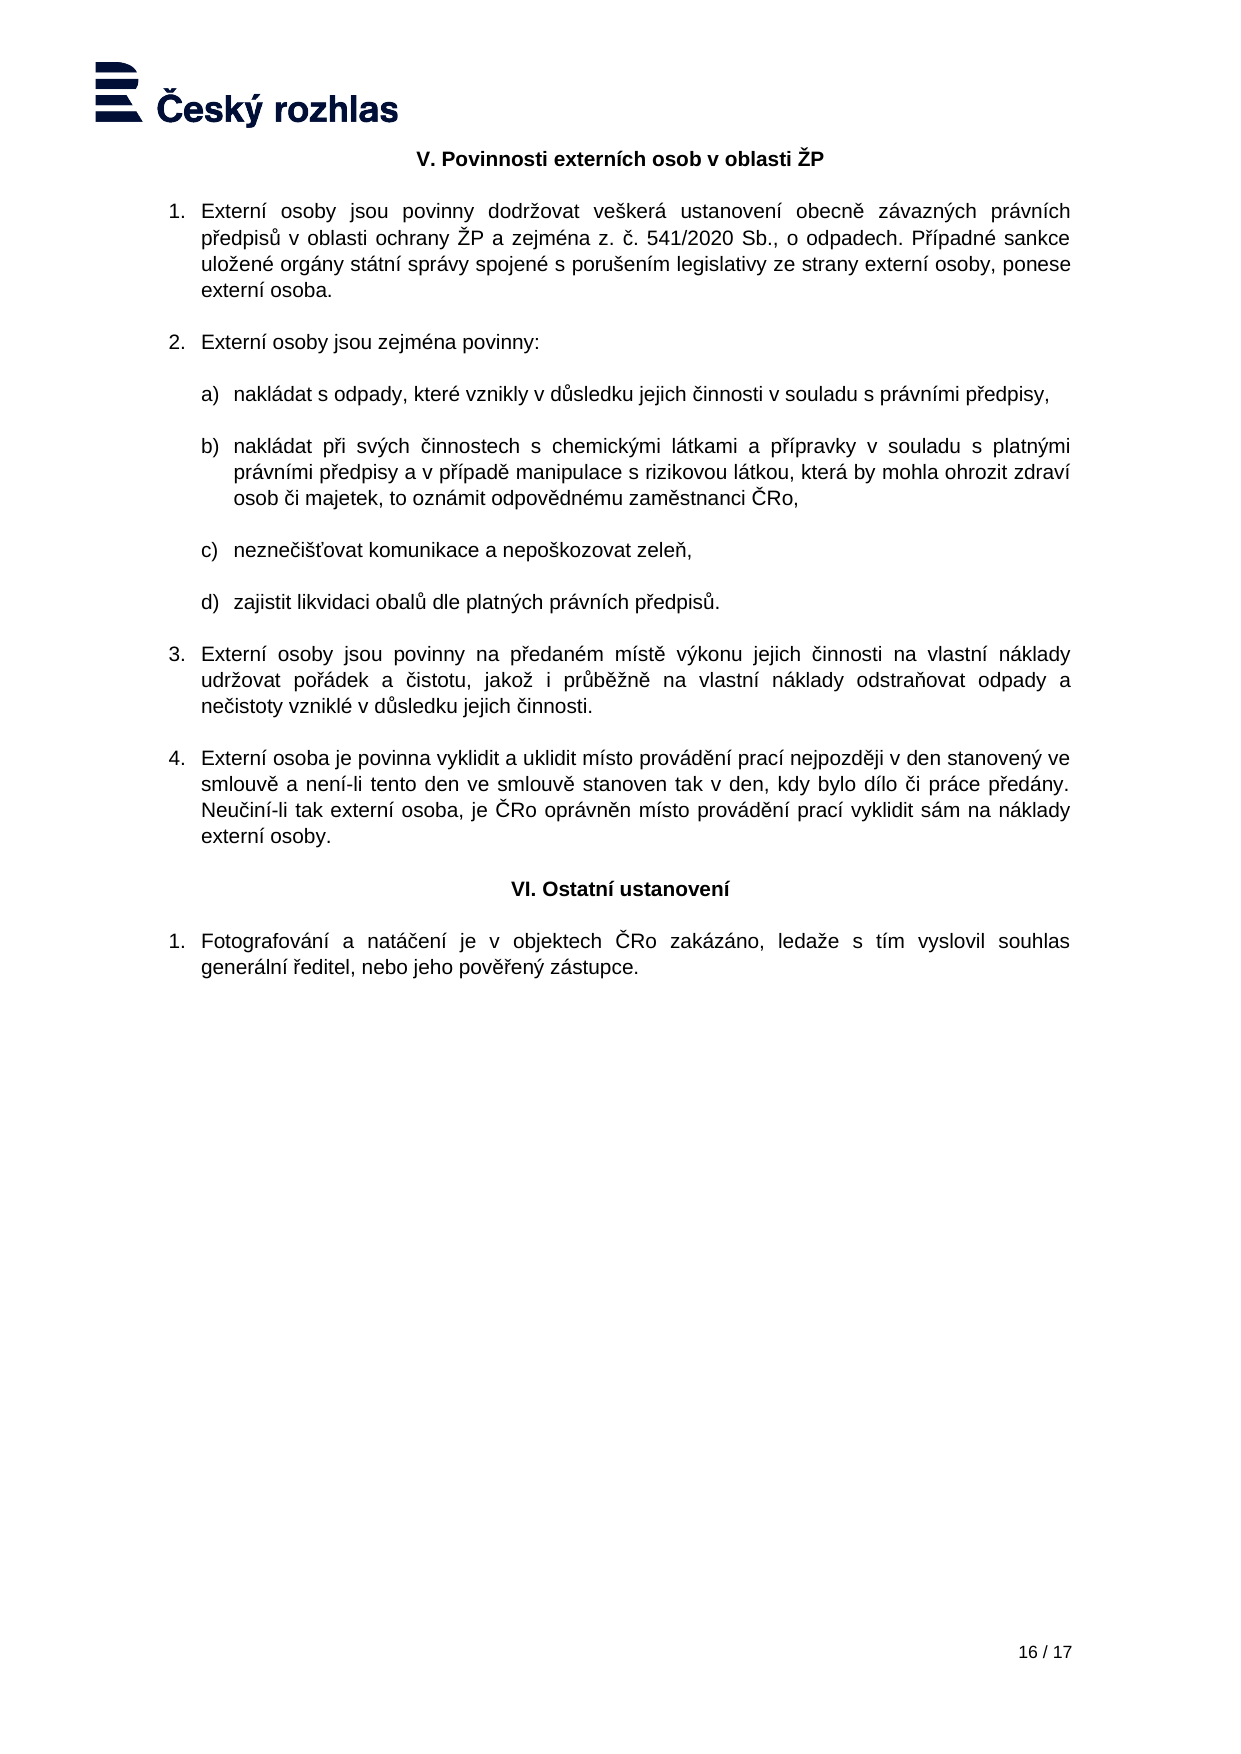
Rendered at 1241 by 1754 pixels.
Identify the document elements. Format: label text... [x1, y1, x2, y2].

list nakládat při svých činnostech s chemickými látkami a přípravky v souladu s platnými právními předpisy a v případě manipulace s rizikovou látkou, která by mohla ohrozit zdraví osob či majetek, to oznámit odpovědnému zaměstnanci ČRo, [201, 432, 1072, 511]
list Externí osoby jsou povinny na předaném místě výkonu jejich činnosti na vlastní náklady udržovat pořádek a čistotu, jakož i průběžně na vlastní náklady odstraňovat odpady a nečistoty vzniklé v důsledku jejich činnosti. [168, 641, 1072, 719]
list Fotografování a natáčení je v objektech ČRo zakázáno, ledaže s tím vyslovil souhlas generální ředitel, nebo jeho pověřený zástupce. [168, 927, 1072, 979]
list neznečišťovat komunikace a nepoškozovat zeleň, [201, 537, 1072, 563]
list zajistit likvidaci obalů dle platných právních předpisů. [201, 589, 1072, 615]
list Externí osoba je povinna vyklidit a uklidit místo provádění prací nejpozději v den stanovený ve smlouvě a není-li tento den ve smlouvě stanoven tak v den, kdy bylo dílo či práce předány. Neučiní-li tak externí osoba, je ČRo oprávněn místo provádění prací vyklidit sám na náklady externí osoby. [168, 745, 1072, 849]
list Externí osoby jsou zejména povinny: [168, 328, 1072, 354]
picture [95, 62, 398, 128]
list Externí osoby jsou povinny dodržovat veškerá ustanovení obecně závazných právních předpisů v oblasti ochrany ŽP a zejména z. č. 541/2020 Sb., o odpadech. Případné sankce uložené orgány státní správy spojené s porušením legislativy ze strany externí osoby, ponese externí osoba. [168, 198, 1072, 302]
subtitle Ostatní ustanovení [168, 875, 1072, 901]
subtitle Povinnosti externích osob v oblasti ŽP [168, 146, 1072, 172]
list nakládat s odpady, které vznikly v důsledku jejich činnosti v souladu s právními předpisy, [201, 380, 1072, 406]
